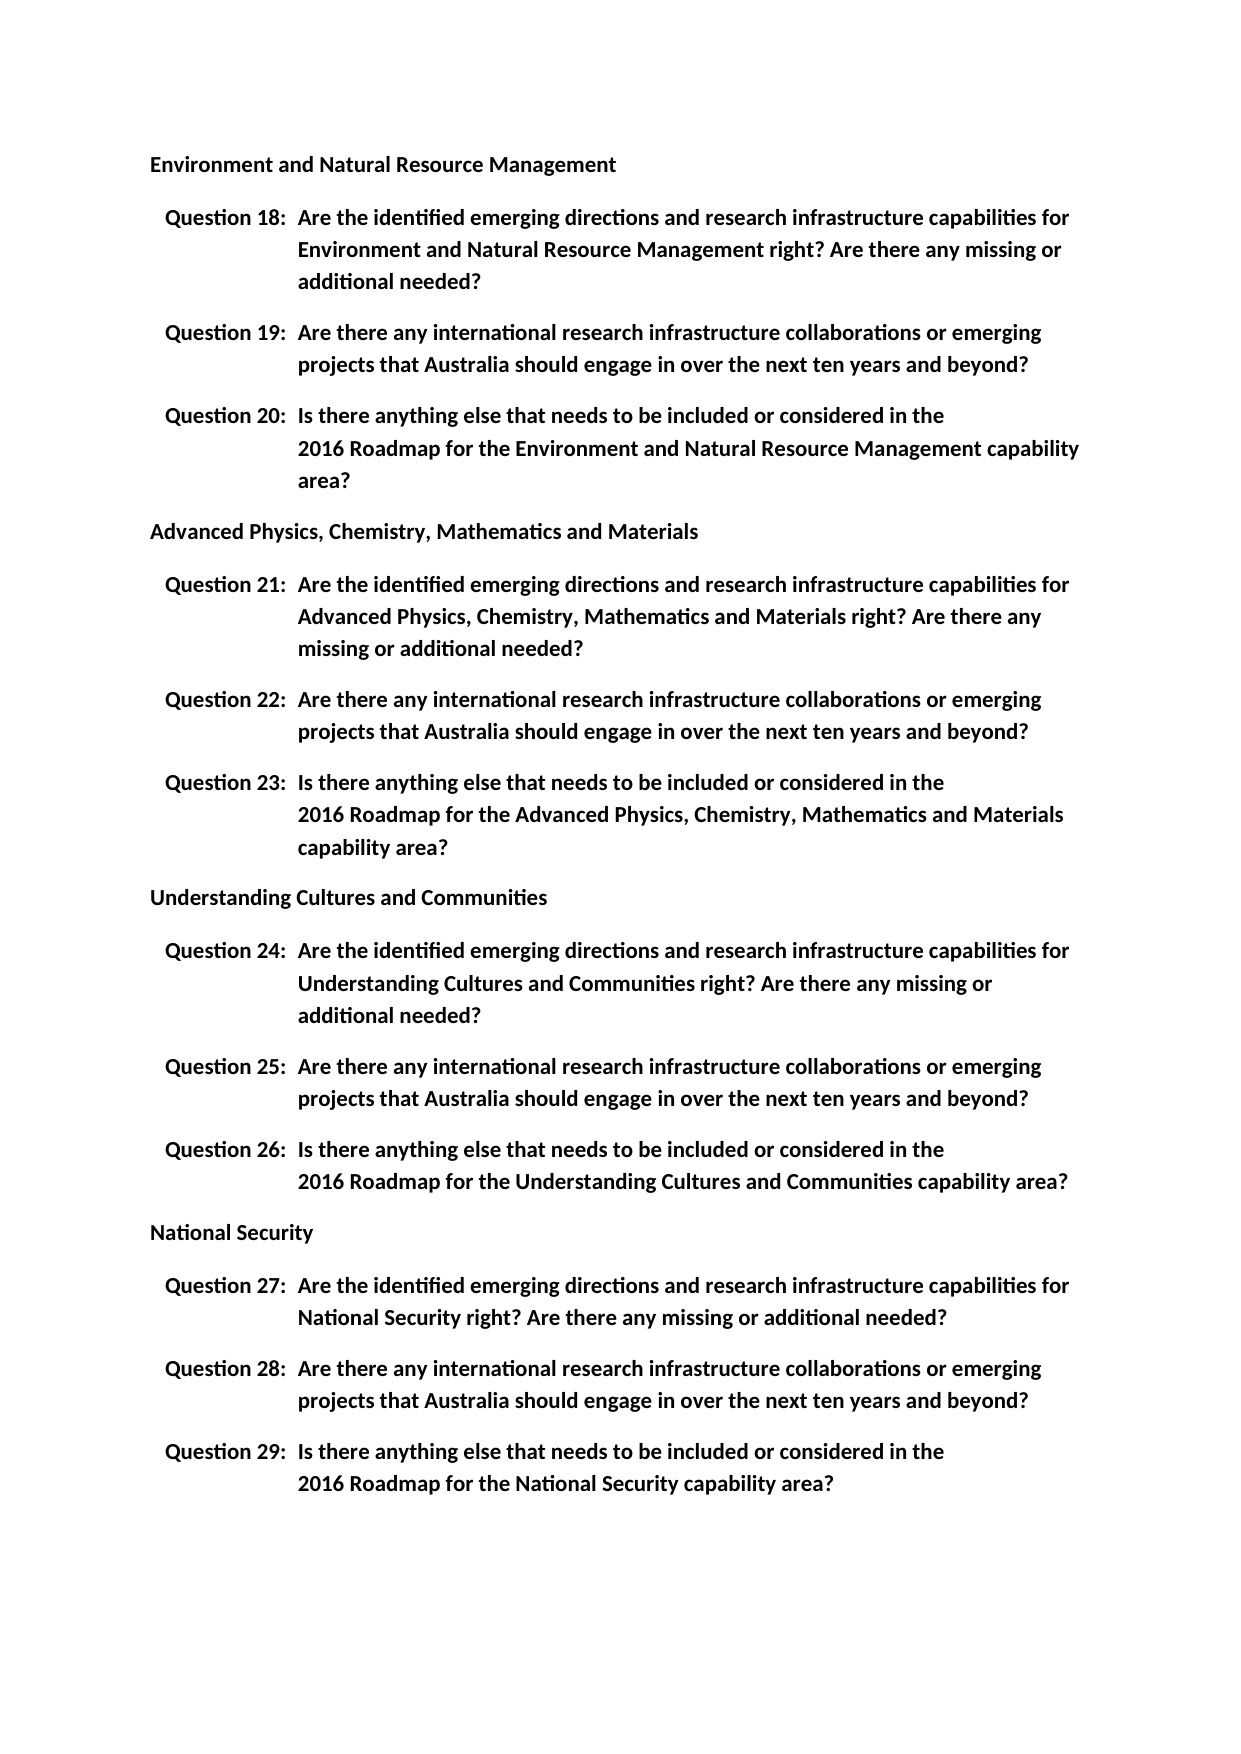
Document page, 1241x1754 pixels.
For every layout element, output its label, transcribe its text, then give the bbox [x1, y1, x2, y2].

subtitle Question 28: Are there any international research infrastructure collaborations or emerging projects that Australia should engage in over the next ten years and beyond? [165, 1354, 1090, 1414]
subtitle Advanced Physics, Chemistry, Mathematics and Materials [150, 517, 1090, 545]
subtitle Question 26: Is there anything else that needs to be included or considered in the 2016 Roadmap for the Understanding Cultures and Communities capability area? [165, 1135, 1090, 1195]
subtitle Understanding Cultures and Communities [150, 883, 1090, 912]
subtitle Question 27: Are the identified emerging directions and research infrastructure capabilities for National Security right? Are there any missing or additional needed? [165, 1271, 1090, 1331]
subtitle Question 19: Are there any international research infrastructure collaborations or emerging projects that Australia should engage in over the next ten years and beyond? [165, 318, 1090, 378]
subtitle Question 25: Are there any international research infrastructure collaborations or emerging projects that Australia should engage in over the next ten years and beyond? [165, 1052, 1090, 1112]
subtitle Question 22: Are there any international research infrastructure collaborations or emerging projects that Australia should engage in over the next ten years and beyond? [165, 685, 1090, 745]
subtitle Environment and Natural Resource Management [150, 150, 1090, 178]
subtitle Question 29: Is there anything else that needs to be included or considered in the 2016 Roadmap for the National Security capability area? [165, 1437, 1090, 1498]
subtitle National Security [150, 1218, 1090, 1246]
subtitle Question 21: Are the identified emerging directions and research infrastructure capabilities for Advanced Physics, Chemistry, Mathematics and Materials right? Are there any missing or additional needed? [165, 570, 1090, 662]
subtitle Question 20: Is there anything else that needs to be included or considered in the 2016 Roadmap for the Environment and Natural Resource Management capability area? [165, 401, 1090, 494]
subtitle Question 24: Are the identified emerging directions and research infrastructure capabilities for Understanding Cultures and Communities right? Are there any missing or additional needed? [165, 937, 1090, 1029]
subtitle Question 23: Is there anything else that needs to be included or considered in the 2016 Roadmap for the Advanced Physics, Chemistry, Mathematics and Materials capability area? [165, 768, 1090, 861]
subtitle Question 18: Are the identified emerging directions and research infrastructure capabilities for Environment and Natural Resource Management right? Are there any missing or additional needed? [165, 203, 1090, 295]
